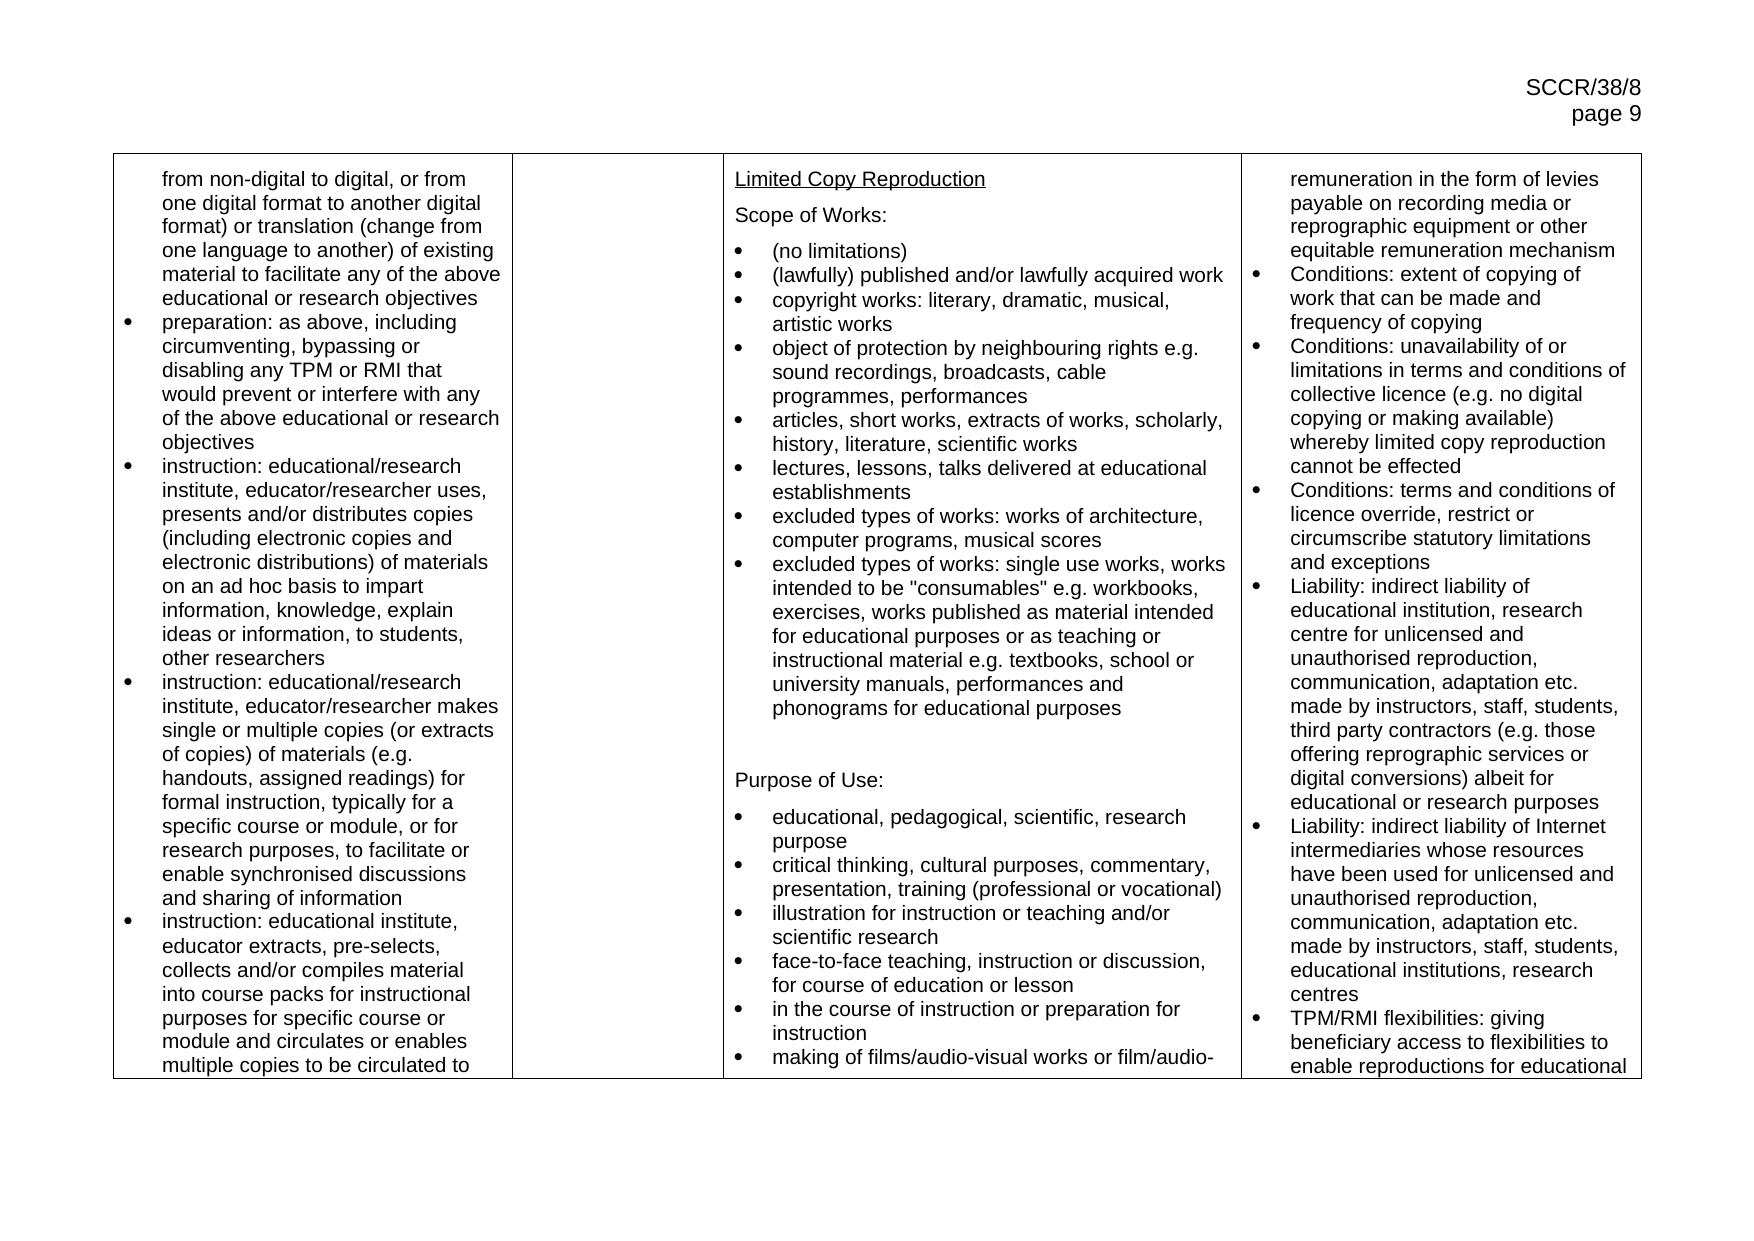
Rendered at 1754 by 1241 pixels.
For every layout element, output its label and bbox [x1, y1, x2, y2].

table_cell [1242, 154, 1641, 1077]
table_cell [724, 154, 1241, 1077]
table_cell [114, 154, 512, 1077]
table_cell [513, 154, 723, 1077]
